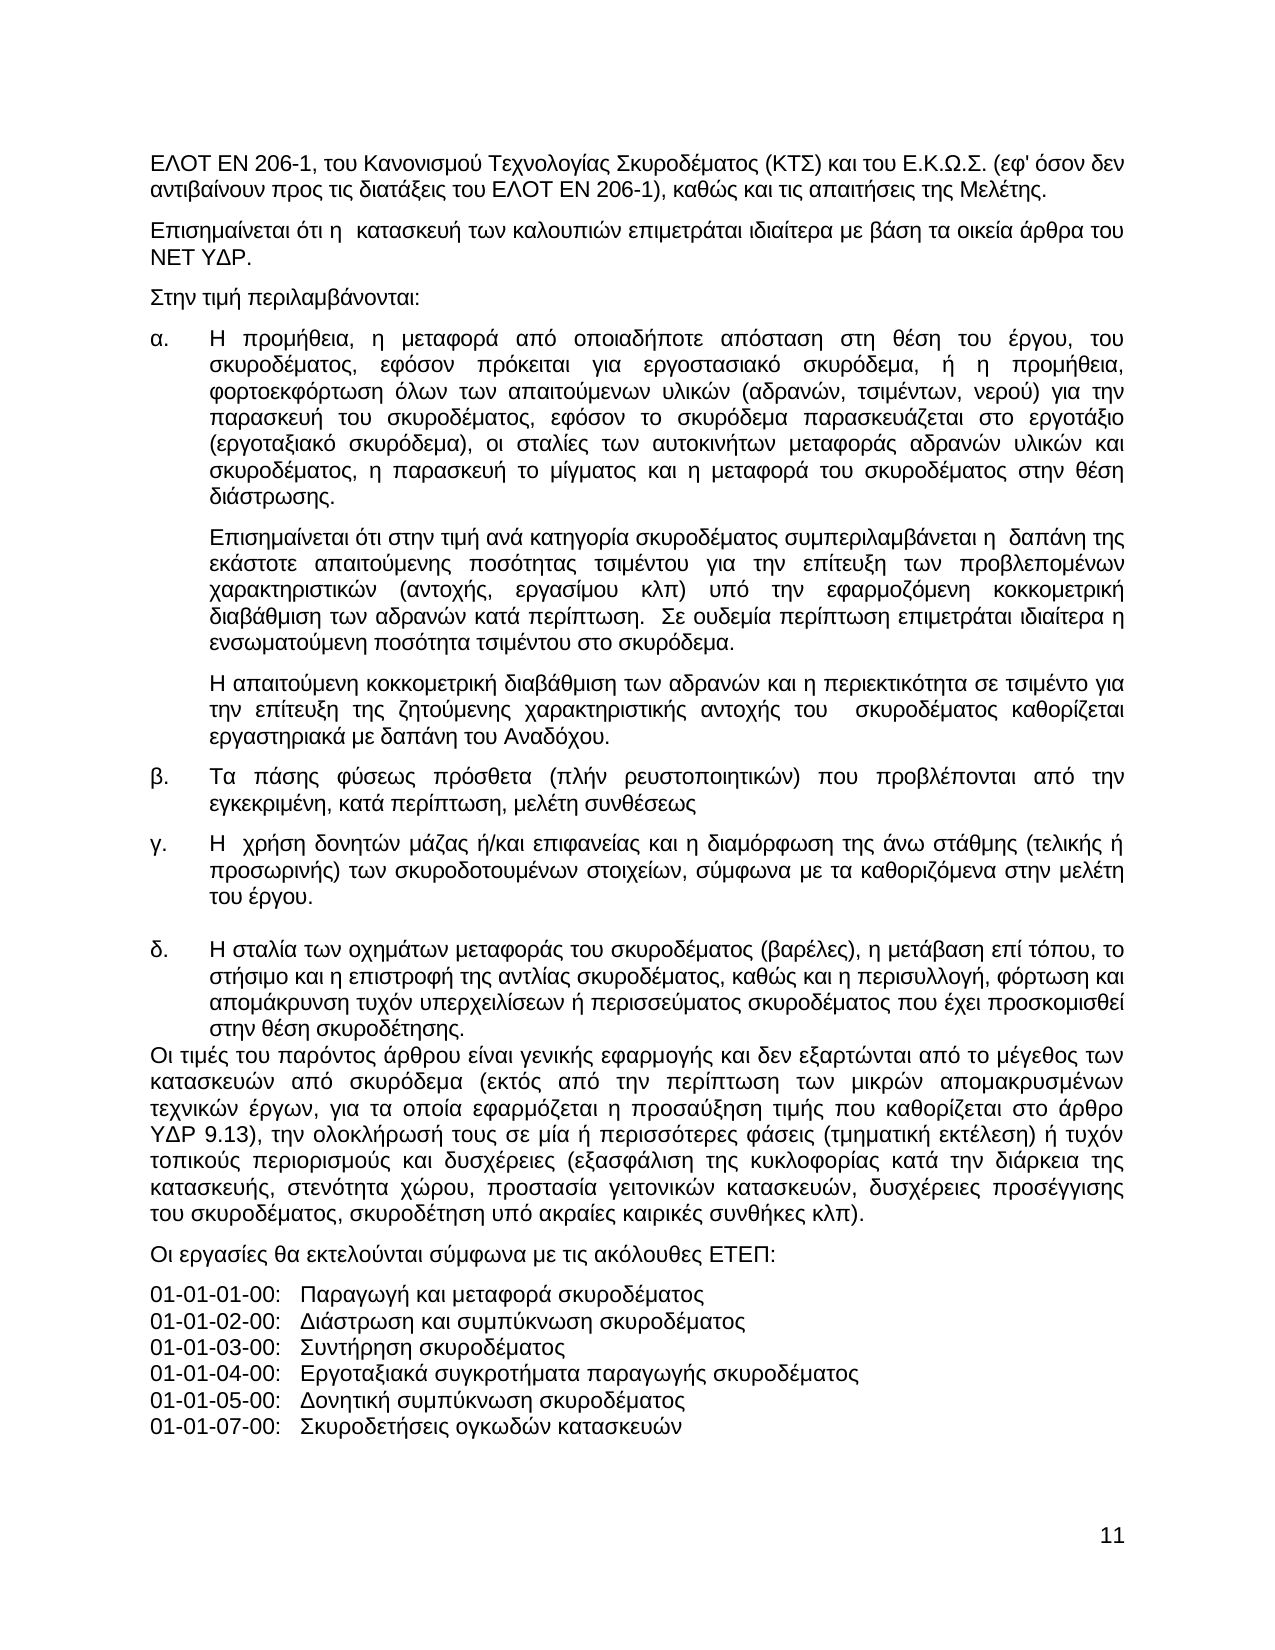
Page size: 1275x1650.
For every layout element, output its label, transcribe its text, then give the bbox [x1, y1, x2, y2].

text α. Η προμήθεια, η μεταφορά από οποιαδήποτε απόσταση στη θέση του έργου, του σκυροδέματος, εφόσον πρόκειται για εργοστασιακό σκυρόδεμα, ή η προμήθεια, φορτοεκφόρτωση όλων των απαιτούμενων υλικών (αδρανών, τσιμέντων, νερού) για την παρασκευή του σκυροδέματος, εφόσον το σκυρόδεμα παρασκευάζεται στο εργοτάξιο (εργοταξιακό σκυρόδεμα), οι σταλίες των αυτοκινήτων μεταφοράς αδρανών υλικών και σκυροδέματος, η παρασκευή το μίγματος και η μεταφορά του σκυροδέματος στην θέση διάστρωσης. [150, 325, 1125, 509]
text γ. Η χρήση δονητών μάζας ή/και επιφανείας και η διαμόρφωση της άνω στάθμης (τελικής ή προσωρινής) των σκυροδοτουμένων στοιχείων, σύμφωνα με τα καθοριζόμενα στην μελέτη του έργου. [150, 830, 1125, 909]
text Στην τιμή περιλαμβάνονται: [150, 284, 1125, 311]
text δ. Η σταλία των οχημάτων μεταφοράς του σκυροδέματος (βαρέλες), η μετάβαση επί τόπου, το στήσιμο και η επιστροφή της αντλίας σκυροδέματος, καθώς και η περισυλλογή, φόρτωση και απομάκρυνση τυχόν υπερχειλίσεων ή περισσεύματος σκυροδέματος που έχει προσκομισθεί στην θέση σκυροδέτησης. [150, 936, 1125, 1042]
text 01-01-01-00: Παραγωγή και μεταφορά σκυροδέματος [150, 1281, 1125, 1308]
text Οι τιμές του παρόντος άρθρου είναι γενικής εφαρμογής και δεν εξαρτώνται από το μέγεθος των κατασκευών από σκυρόδεμα (εκτός από την περίπτωση των μικρών απομακρυσμένων τεχνικών έργων, για τα οποία εφαρμόζεται η προσαύξηση τιμής που καθορίζεται στο άρθρο ΥΔΡ 9.13), την ολοκλήρωσή τους σε μία ή περισσότερες φάσεις (τμηματική εκτέλεση) ή τυχόν τοπικούς περιορισμούς και δυσχέρειες (εξασφάλιση της κυκλοφορίας κατά την διάρκεια της κατασκευής, στενότητα χώρου, προστασία γειτονικών κατασκευών, δυσχέρειες προσέγγισης του σκυροδέματος, σκυροδέτηση υπό ακραίες καιρικές συνθήκες κλπ). [150, 1042, 1125, 1226]
text Επισημαίνεται ότι στην τιμή ανά κατηγορία σκυροδέματος συμπεριλαμβάνεται η δαπάνη της εκάστοτε απαιτούμενης ποσότητας τσιμέντου για την επίτευξη των προβλεπομένων χαρακτηριστικών (αντοχής, εργασίμου κλπ) υπό την εφαρμοζόμενη κοκκομετρική διαβάθμιση των αδρανών κατά περίπτωση. Σε ουδεμία περίπτωση επιμετράται ιδιαίτερα η ενσωματούμενη ποσότητα τσιμέντου στο σκυρόδεμα. [209, 524, 1125, 656]
text Επισημαίνεται ότι η κατασκευή των καλουπιών επιμετράται ιδιαίτερα με βάση τα οικεία άρθρα του ΝΕΤ ΥΔΡ. [150, 217, 1125, 270]
text 01-01-07-00: Σκυροδετήσεις ογκωδών κατασκευών [150, 1413, 1125, 1439]
text 01-01-02-00: Διάστρωση και συμπύκνωση σκυροδέματος [150, 1308, 1125, 1334]
text Οι εργασίες θα εκτελούνται σύμφωνα με τις ακόλουθες ΕΤΕΠ: [150, 1241, 1125, 1267]
text 01-01-04-00: Εργοταξιακά συγκροτήματα παραγωγής σκυροδέματος [150, 1360, 1125, 1387]
text 01-01-03-00: Συντήρηση σκυροδέματος [150, 1334, 1125, 1360]
text β. Τα πάσης φύσεως πρόσθετα (πλήν ρευστοποιητικών) που προβλέπονται από την εγκεκριμένη, κατά περίπτωση, μελέτη συνθέσεως [150, 763, 1125, 816]
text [150, 150, 1125, 203]
text 01-01-05-00: Δονητική συμπύκνωση σκυροδέματος [150, 1387, 1125, 1413]
text Η απαιτούμενη κοκκομετρική διαβάθμιση των αδρανών και η περιεκτικότητα σε τσιμέντο για την επίτευξη της ζητούμενης χαρακτηριστικής αντοχής του σκυροδέματος καθορίζεται εργαστηριακά με δαπάνη του Aναδόχου. [209, 670, 1125, 749]
